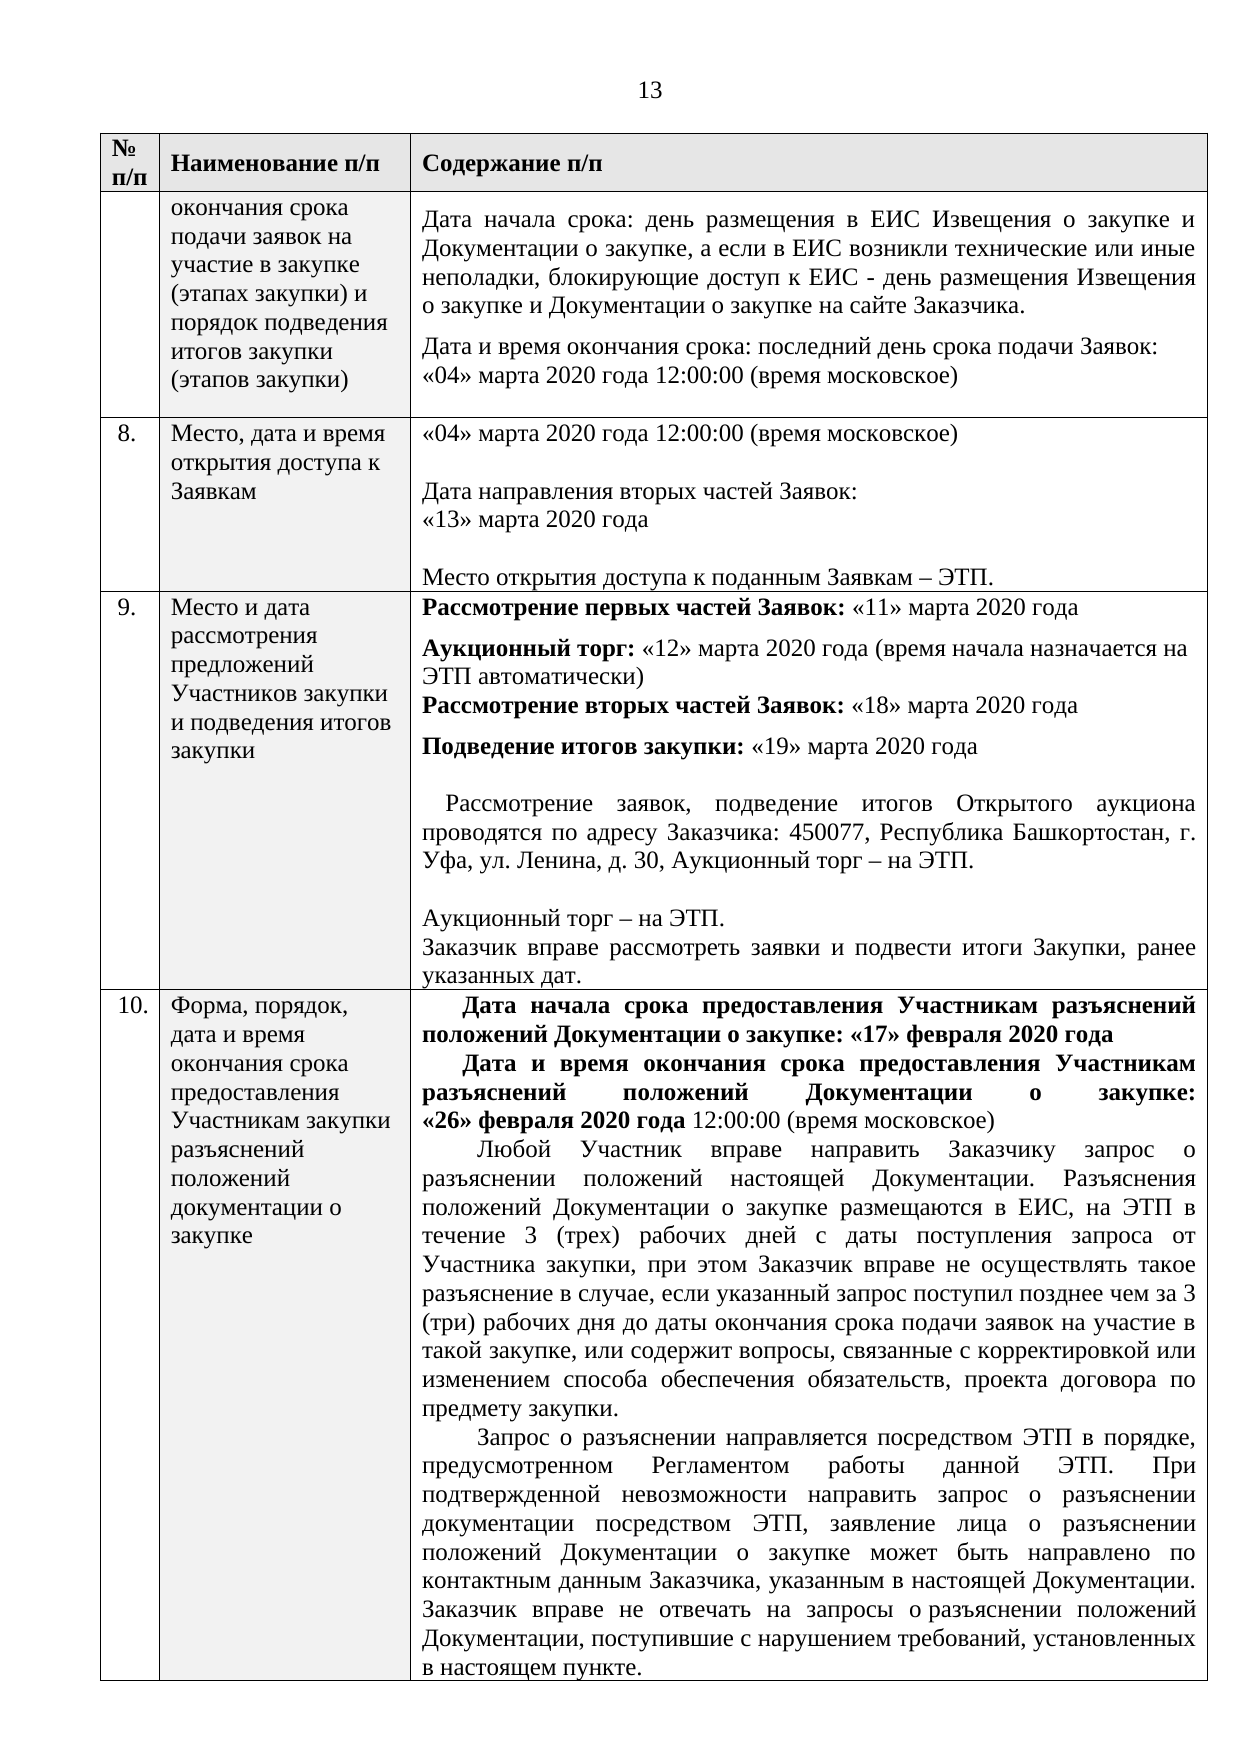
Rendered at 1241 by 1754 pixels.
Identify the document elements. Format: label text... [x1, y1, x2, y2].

table_header № п/п [101, 134, 159, 191]
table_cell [411, 990, 1207, 1680]
table_header Наименование п/п [160, 134, 410, 191]
table_cell Рассмотрение первых частей Заявок: Аукционный торг: (время начала назначается на ЭТП автоматически) Рассмотрение вторых частей Заявок: Подведение итогов закупки: Рассмотрение заявок, подведение итогов Открытого аукциона проводятся по адресу Заказчика: 450077, Республика Башкортостан, г. Уфа, ул. Ленина, д. 30, Аукционный торг – на ЭТП. Аукционный торг – на ЭТП. Заказчик вправе рассмотреть заявки и подвести итоги Закупки, ранее указанных дат. [411, 592, 1207, 989]
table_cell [160, 990, 410, 1680]
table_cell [411, 192, 1207, 417]
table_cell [160, 192, 410, 417]
table_cell [101, 192, 159, 417]
table_cell Место, дата и время открытия доступа к Заявкам [160, 418, 410, 591]
table_cell [101, 990, 159, 1680]
table_header Содержание п/п [411, 134, 1207, 191]
table_cell 12:00:00 (время московское) Дата направления вторых частей Заявок: Место открытия доступа к поданным Заявкам – ЭТП. [411, 418, 1207, 591]
table_cell [101, 418, 159, 591]
table_cell Место и дата рассмотрения предложений Участников закупки и подведения итогов закупки [160, 592, 410, 989]
table_cell [101, 592, 159, 989]
